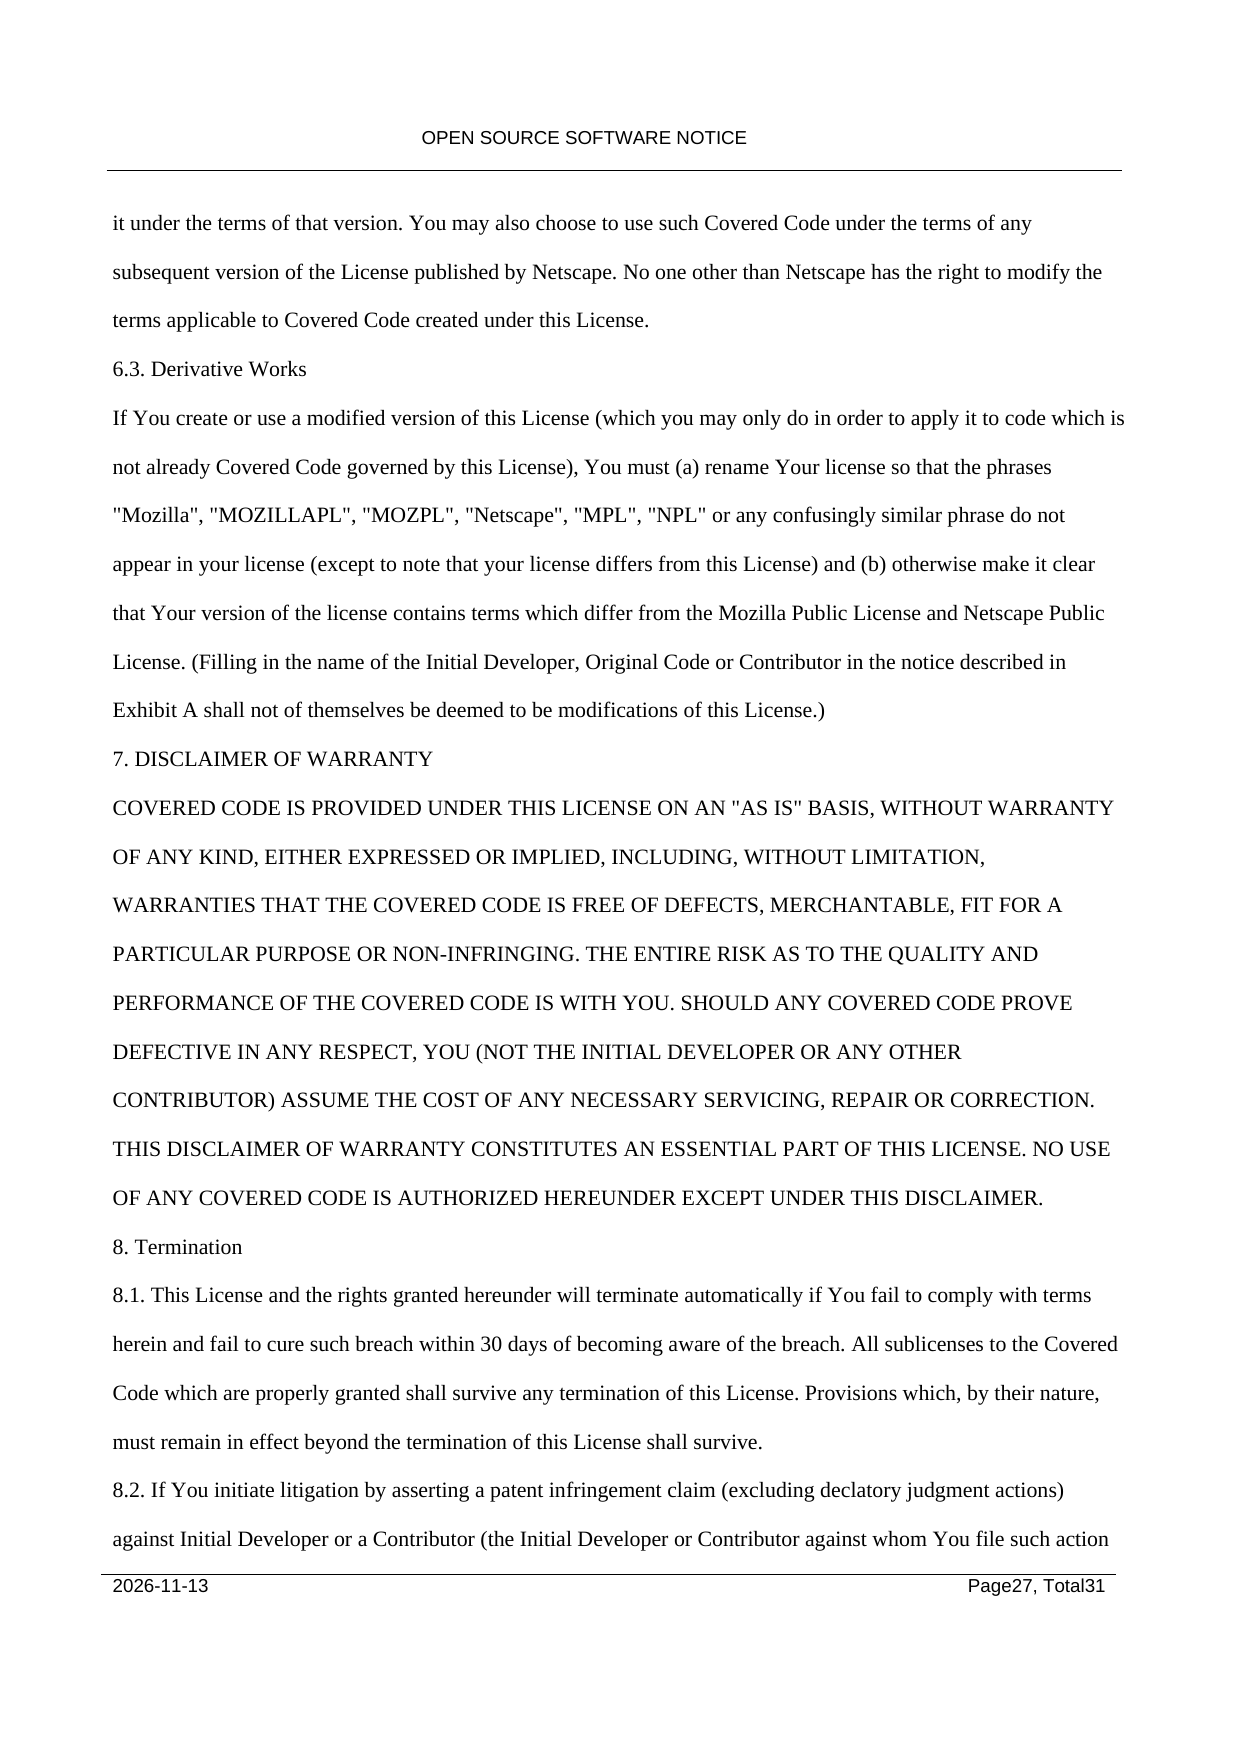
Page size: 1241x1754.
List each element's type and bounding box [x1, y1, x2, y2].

text [112, 206, 1128, 1555]
